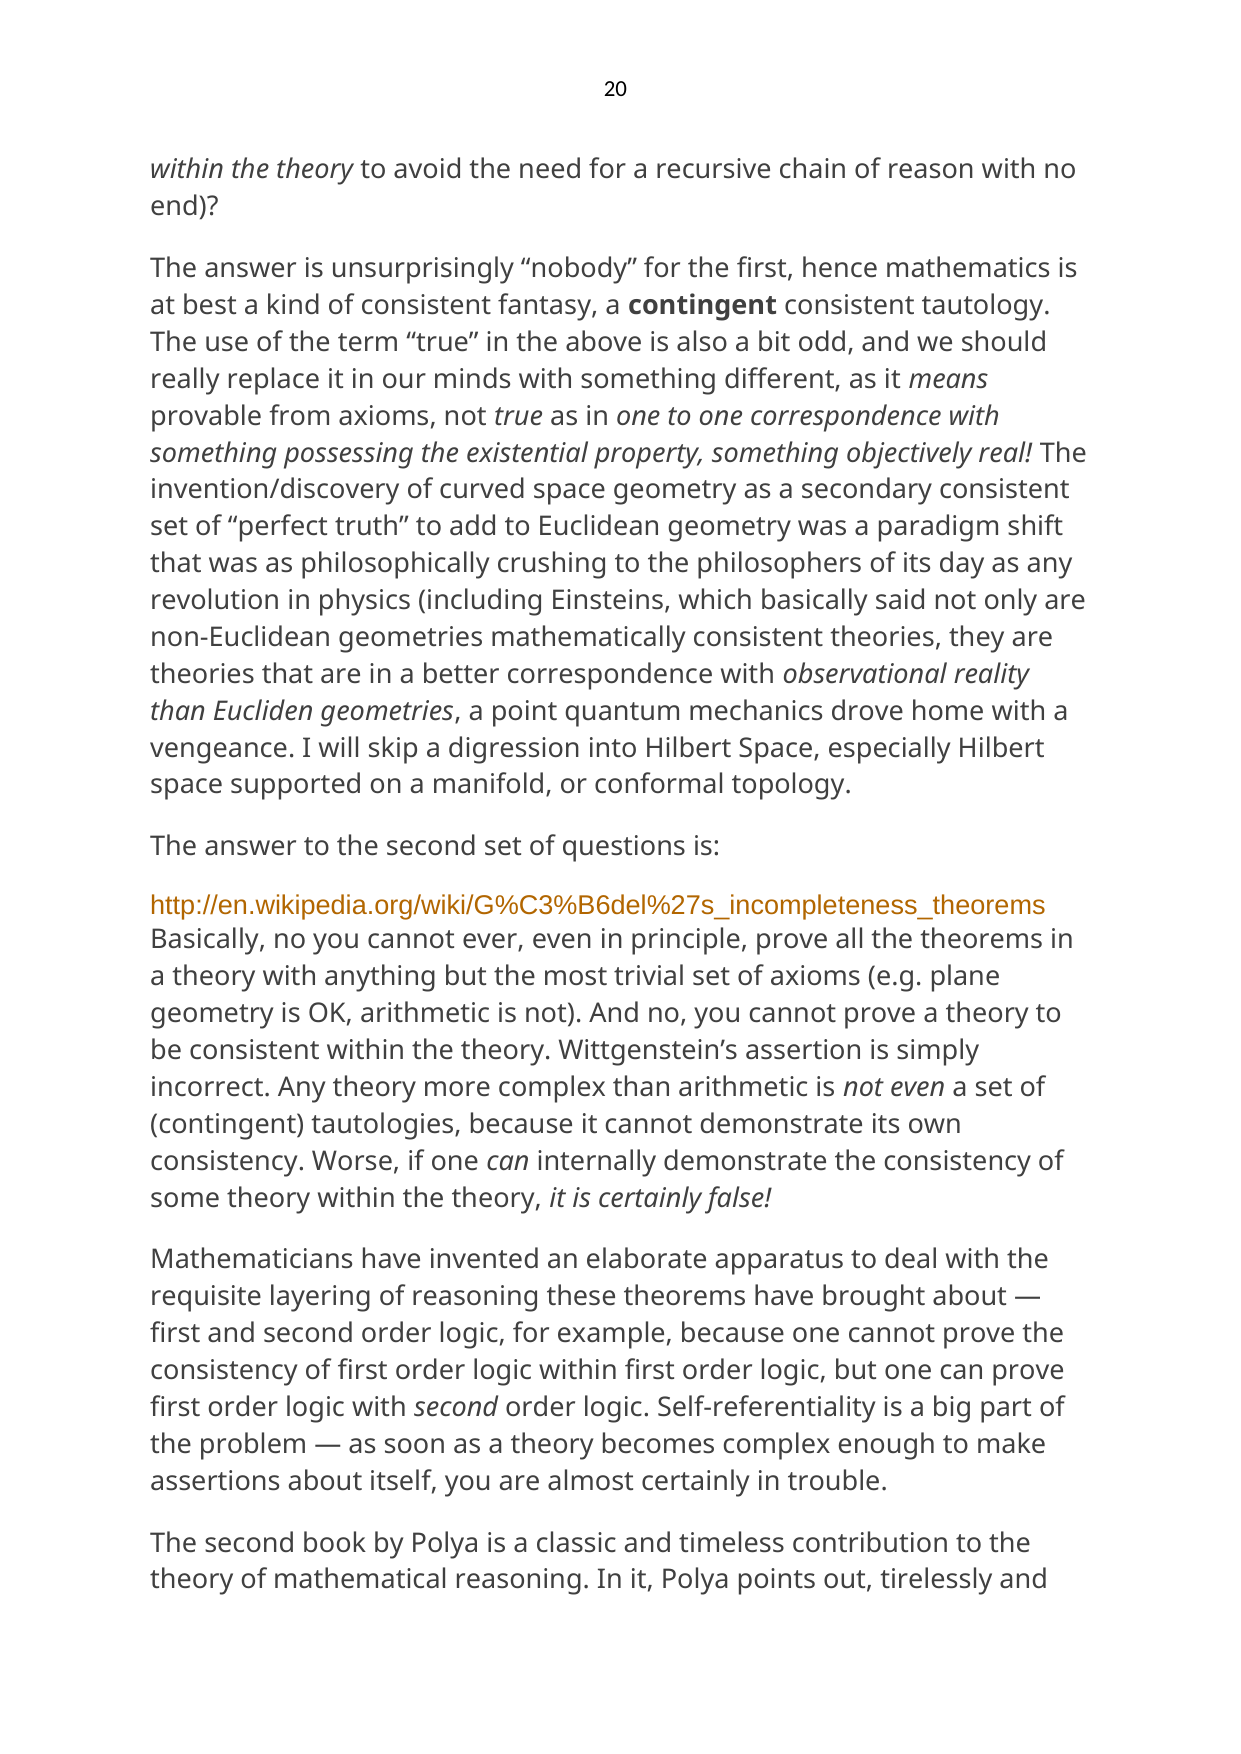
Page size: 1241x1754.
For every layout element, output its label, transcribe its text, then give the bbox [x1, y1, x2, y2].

text Mathematicians have invented an elaborate apparatus to deal with the requisite layering of reasoning these theorems have brought about — first and second order logic, for example, because one cannot prove the consistency of first order logic within first order logic, but one can prove first order logic with second order logic. Self-referentiality is a big part of the problem — as soon as a theory becomes complex enough to make assertions about itself, you are almost certainly in trouble. [150, 1240, 1090, 1498]
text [150, 150, 1090, 224]
text Basically, no you cannot ever, even in principle, prove all the theorems in a theory with anything but the most trivial set of axioms (e.g. plane geometry is OK, arithmetic is not). And no, you cannot prove a theory to be consistent within the theory. Wittgenstein’s assertion is simply incorrect. Any theory more complex than arithmetic is not even a set of (contingent) tautologies, because it cannot demonstrate its own consistency. Worse, if one can internally demonstrate the consistency of some theory within the theory, it is certainly false! [150, 920, 1090, 1215]
text The answer to the second set of questions is: [150, 827, 1090, 864]
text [150, 1523, 1090, 1597]
text http://en.wikipedia.org/wiki/G%C3%B6del%27s_incompleteness_theorems [150, 889, 1090, 920]
text The answer is unsurprisingly “nobody” for the first, hence mathematics is at best a kind of consistent fantasy, a contingent consistent tautology. The use of the term “true” in the above is also a bit odd, and we should really replace it in our minds with something different, as it means provable from axioms, not true as in one to one correspondence with something possessing the existential property, something objectively real! The invention/discovery of curved space geometry as a secondary consistent set of “perfect truth” to add to Euclidean geometry was a paradigm shift that was as philosophically crushing to the philosophers of its day as any revolution in physics (including Einsteins, which basically said not only are non-Euclidean geometries mathematically consistent theories, they are theories that are in a better correspondence with observational reality than Eucliden geometries, a point quantum mechanics drove home with a vengeance. I will skip a digression into Hilbert Space, especially Hilbert space supported on a manifold, or conformal topology. [150, 249, 1090, 802]
